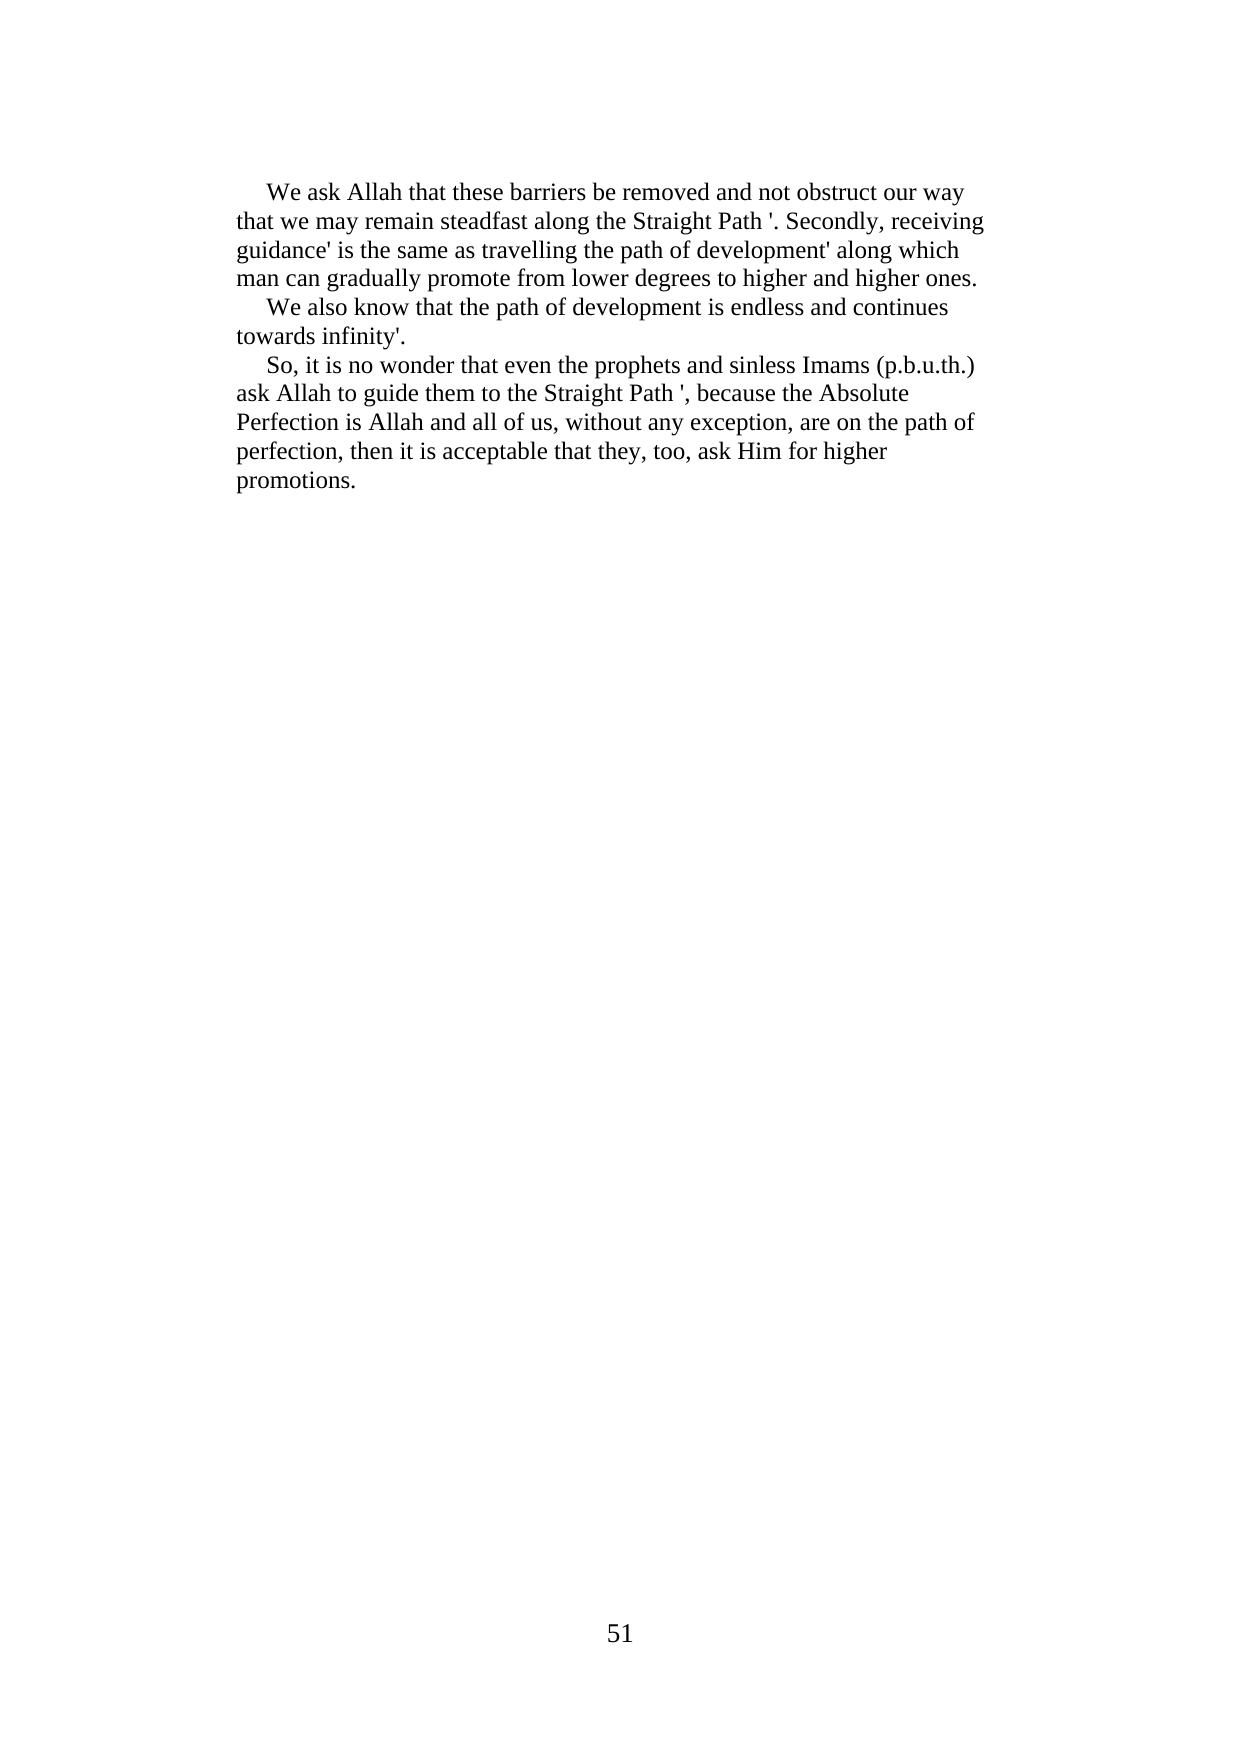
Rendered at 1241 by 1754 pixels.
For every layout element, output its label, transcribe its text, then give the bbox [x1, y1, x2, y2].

text We also know that the path of development is endless and continues towards infinity'. [236, 292, 1004, 350]
text So, it is no wonder that even the prophets and sinless Imams (p.b.u.th.) ask Allah to guide them to the Straight Path ', because the Absolute Perfection is Allah and all of us, without any exception, are on the path of perfection, then it is acceptable that they, too, ask Him for higher promotions. [236, 350, 1004, 493]
text We ask Allah that these barriers be removed and not obstruct our way that we may remain steadfast along the Straight Path '. Secondly, receiving guidance' is the same as travelling the path of development' along which man can gradually promote from lower degrees to higher and higher ones. [236, 177, 1004, 292]
